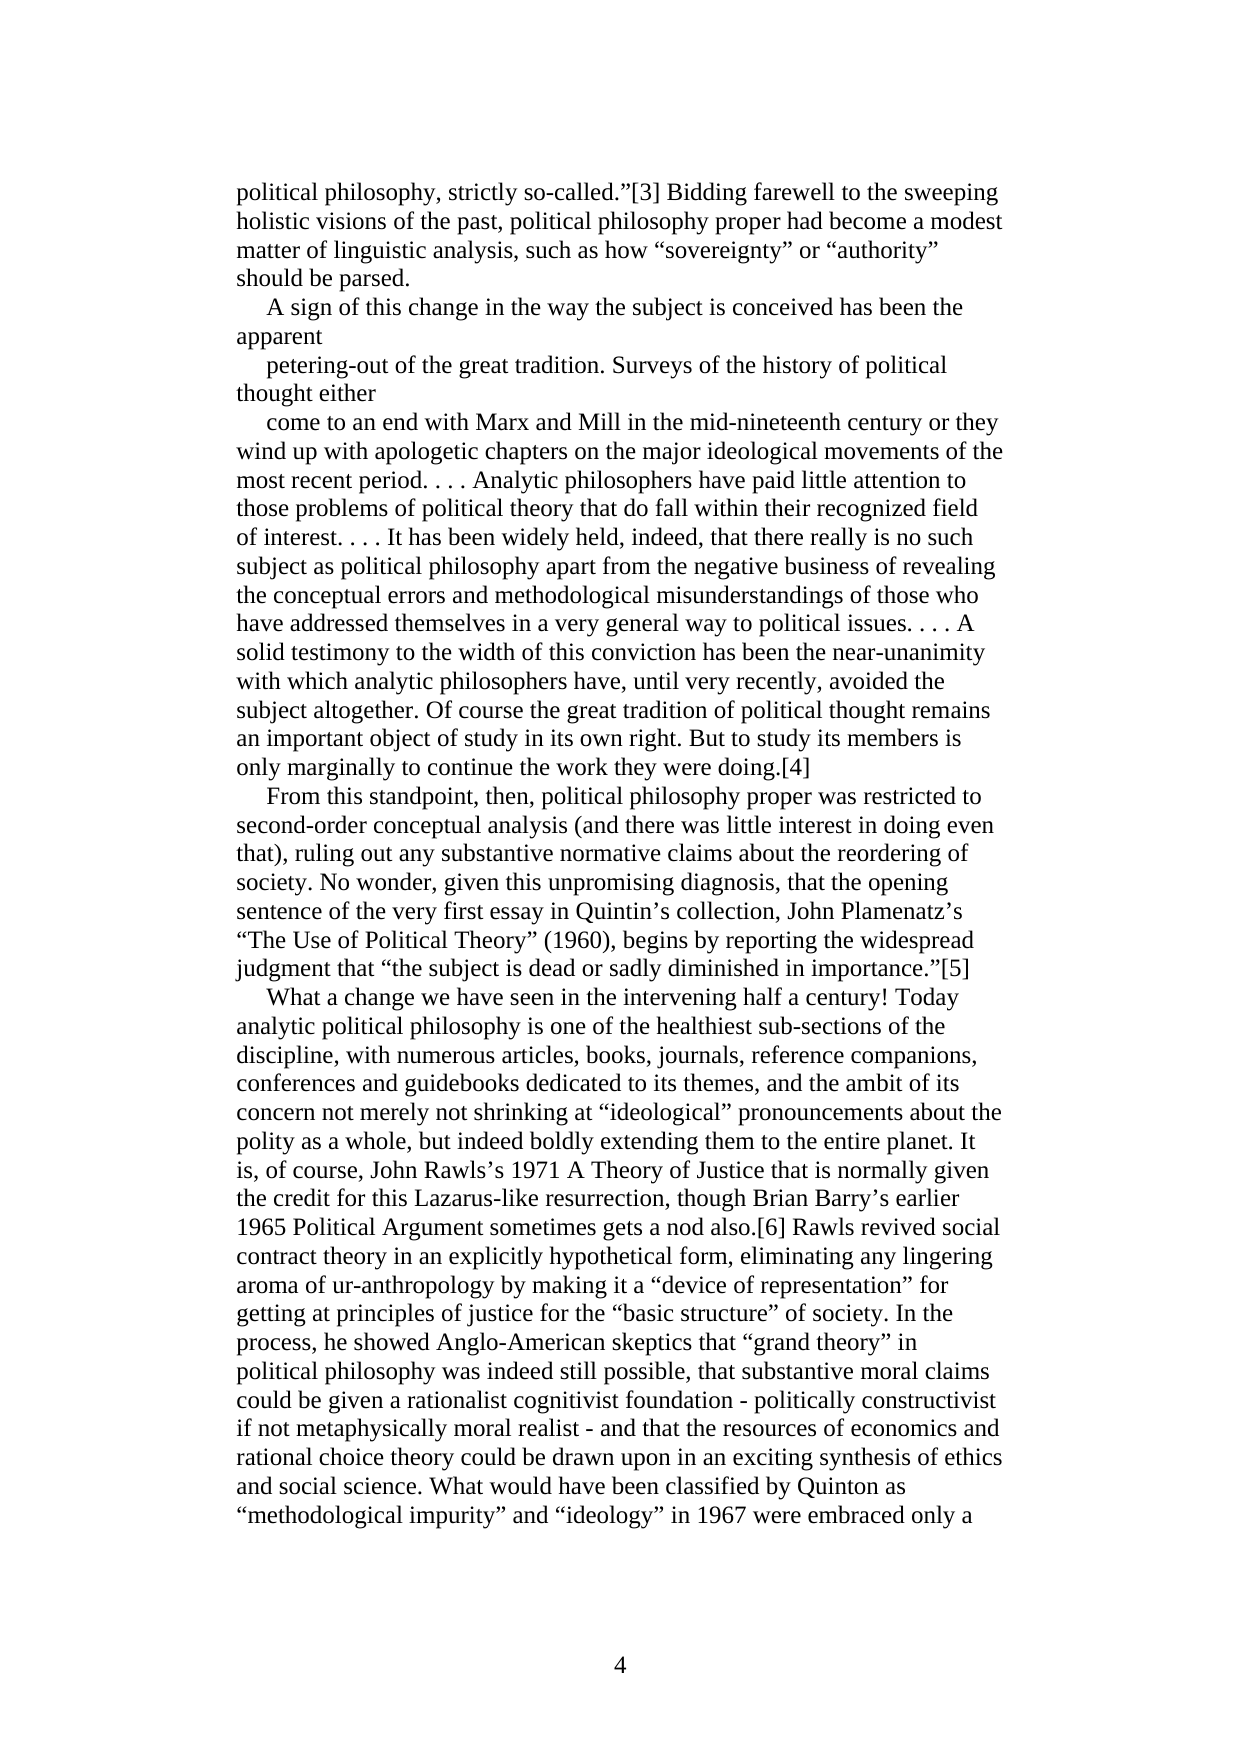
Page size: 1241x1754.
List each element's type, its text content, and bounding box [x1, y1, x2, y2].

text come to an end with Marx and Mill in the mid-nineteenth century or they wind up with apologetic chapters on the major ideological movements of the most recent period. . . . Analytic philosophers have paid little attention to those problems of political theory that do fall within their recognized field of interest. . . . It has been widely held, indeed, that there really is no such subject as political philosophy apart from the negative business of revealing the conceptual errors and methodological misunderstandings of those who have addressed themselves in a very general way to political issues. . . . A solid testimony to the width of this conviction has been the near-unanimity with which analytic philosophers have, until very recently, avoided the subject altogether. Of course the great tradition of political thought remains an important object of study in its own right. But to study its members is only marginally to continue the work they were doing.[4] [236, 407, 1004, 781]
text petering-out of the great tradition. Surveys of the history of political thought either [236, 350, 1004, 407]
text A sign of this change in the way the subject is conceived has been the apparent [236, 292, 1004, 350]
text From this standpoint, then, political philosophy proper was restricted to second-order conceptual analysis (and there was little interest in doing even that), ruling out any substantive normative claims about the reordering of society. No wonder, given this unpromising diagnosis, that the opening sentence of the very first essay in Quintin’s collection, John Plamenatz’s “The Use of Political Theory” (1960), begins by reporting the widespread judgment that “the subject is dead or sadly diminished in importance.”[5] [236, 781, 1004, 982]
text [236, 982, 1004, 1528]
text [236, 177, 1004, 292]
